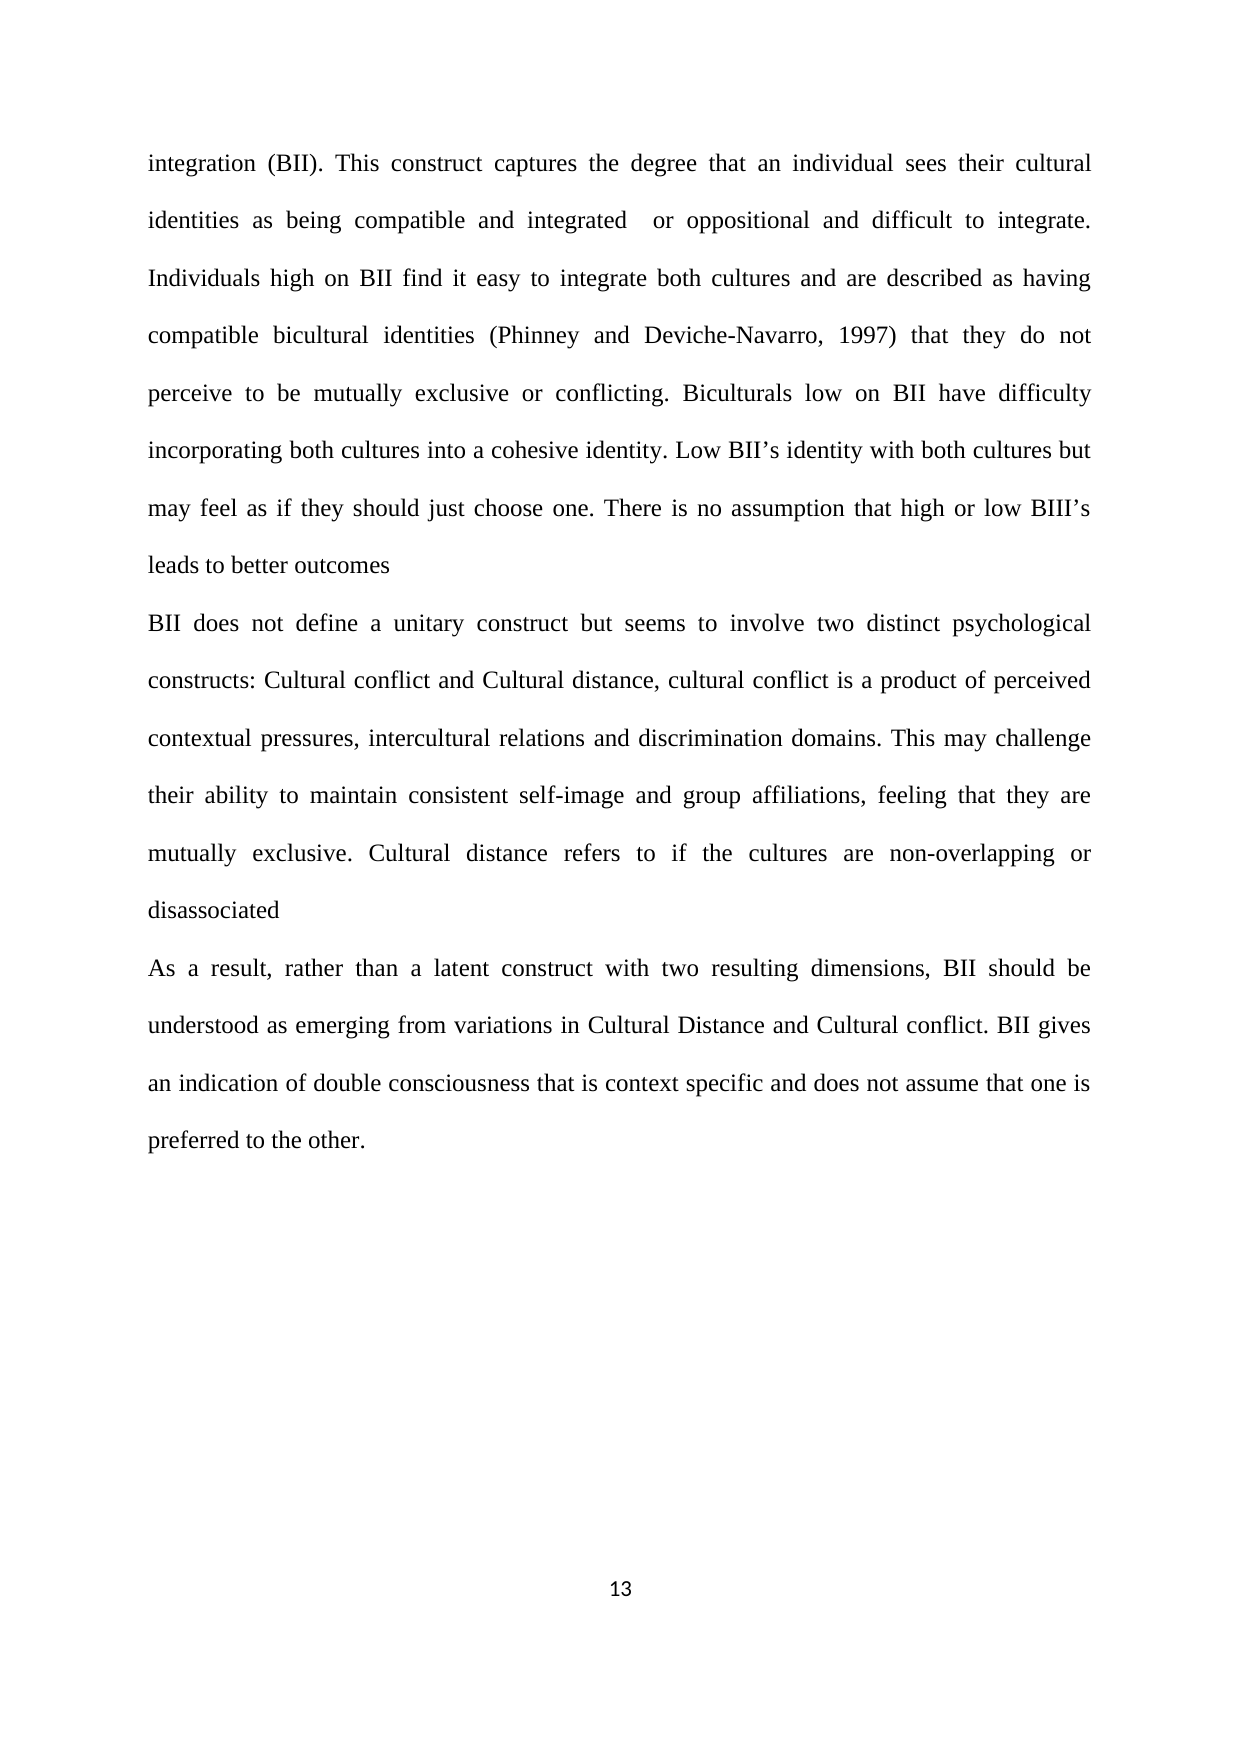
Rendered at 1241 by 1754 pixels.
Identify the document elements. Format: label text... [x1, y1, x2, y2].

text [148, 148, 1092, 579]
text BII does not define a unitary construct but seems to involve two distinct psychological constructs: Cultural conflict and Cultural distance, cultural conflict is a product of perceived contextual pressures, intercultural relations and discrimination domains. This may challenge their ability to maintain consistent self-image and group affiliations, feeling that they are mutually exclusive. Cultural distance refers to if the cultures are non-overlapping or disassociated [148, 608, 1092, 924]
text As a result, rather than a latent construct with two resulting dimensions, BII should be understood as emerging from variations in Cultural Distance and Cultural conflict. BII gives an indication of double consciousness that is context specific and does not assume that one is preferred to the other. [148, 953, 1092, 1154]
